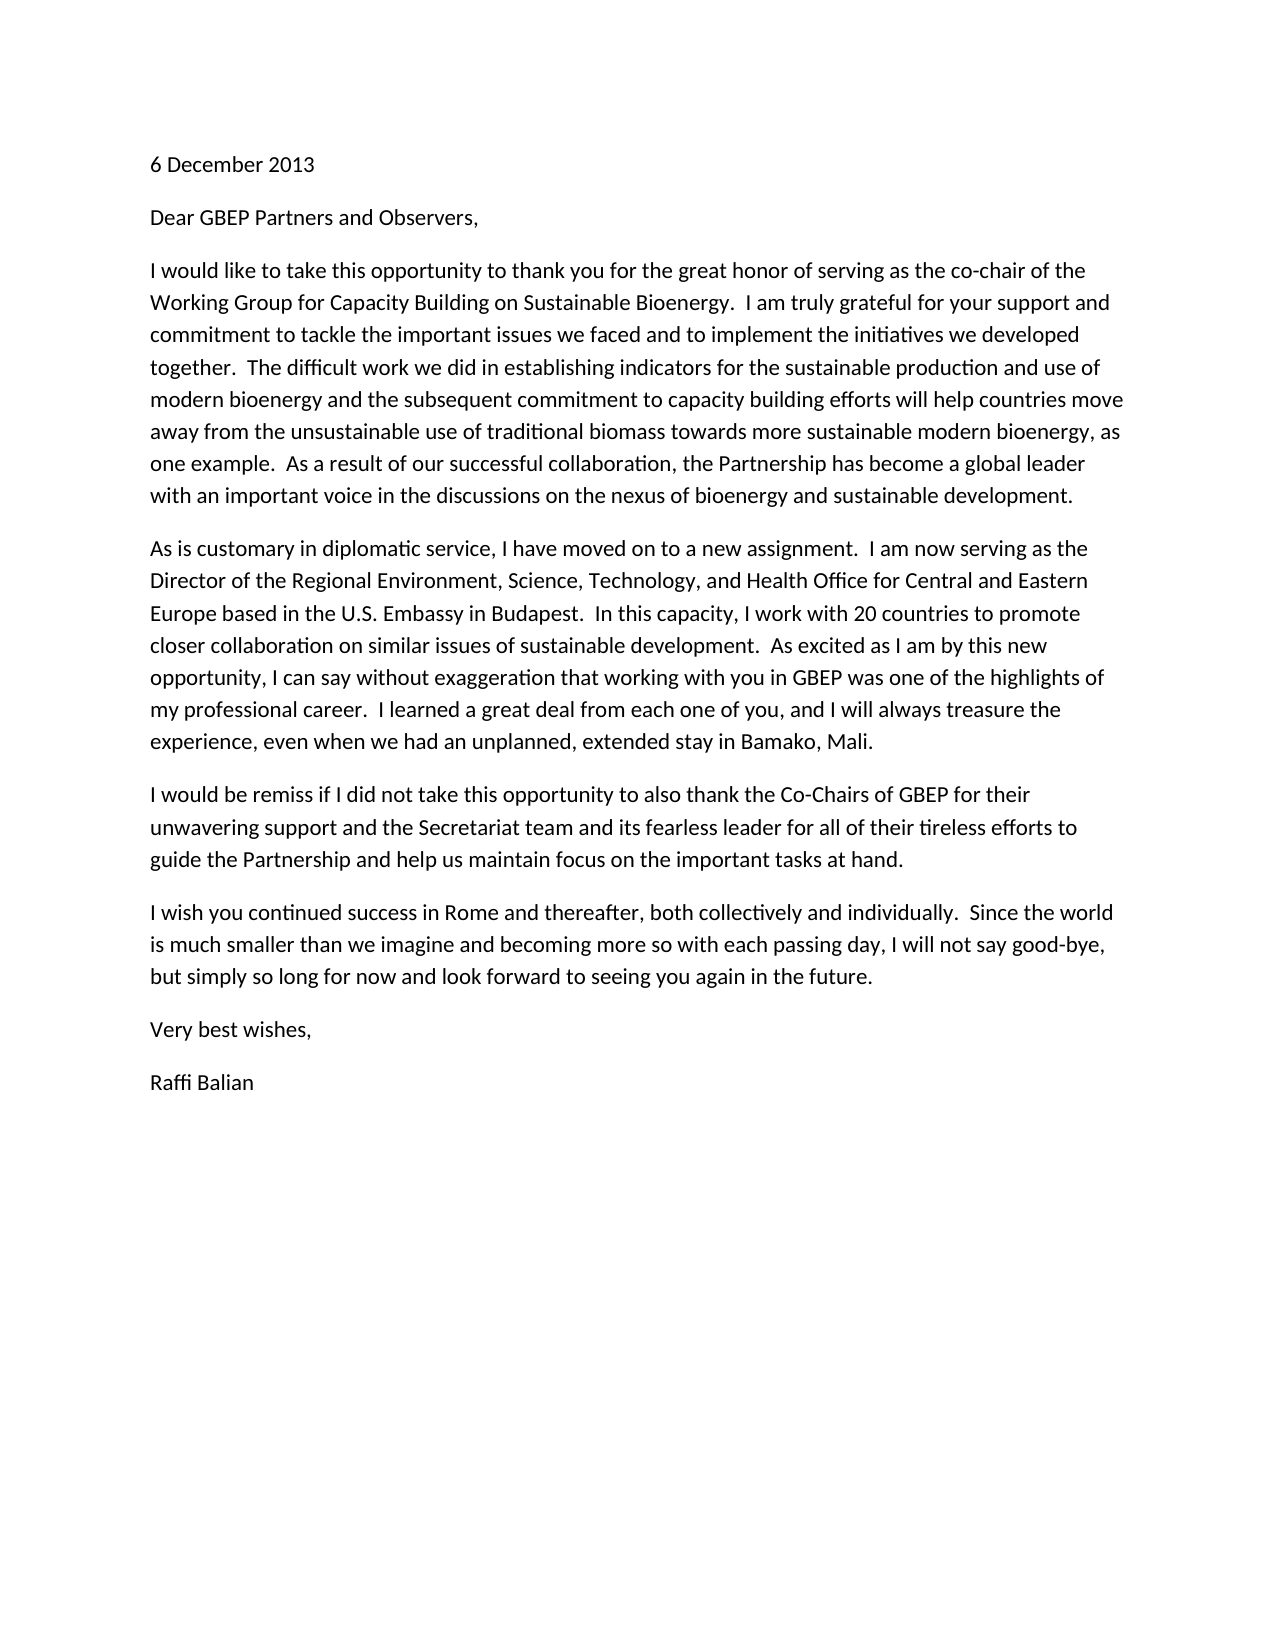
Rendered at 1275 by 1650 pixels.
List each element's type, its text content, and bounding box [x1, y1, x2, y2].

text Very best wishes, [150, 1015, 1125, 1043]
text Dear GBEP Partners and Observers, [150, 203, 1125, 231]
text I would like to take this opportunity to thank you for the great honor of serving as the co-chair of the Working Group for Capacity Building on Sustainable Bioenergy. I am truly grateful for your support and commitment to tackle the important issues we faced and to implement the initiatives we developed together. The difficult work we did in establishing indicators for the sustainable production and use of modern bioenergy and the subsequent commitment to capacity building efforts will help countries move away from the unsustainable use of traditional biomass towards more sustainable modern bioenergy, as one example. As a result of our successful collaboration, the Partnership has become a global leader with an important voice in the discussions on the nexus of bioenergy and sustainable development. [150, 256, 1125, 509]
text As is customary in diplomatic service, I have moved on to a new assignment. I am now serving as the Director of the Regional Environment, Science, Technology, and Health Office for Central and Eastern Europe based in the U.S. Embassy in Budapest. In this capacity, I work with 20 countries to promote closer collaboration on similar issues of sustainable development. As excited as I am by this new opportunity, I can say without exaggeration that working with you in GBEP was one of the highlights of my professional career. I learned a great deal from each one of you, and I will always treasure the experience, even when we had an unplanned, extended stay in Bamako, Mali. [150, 534, 1125, 756]
text 6 December 2013 [150, 150, 1125, 178]
text I wish you continued success in Rome and thereafter, both collectively and individually. Since the world is much smaller than we imagine and becoming more so with each passing day, I will not say good-bye, but simply so long for now and look forward to seeing you again in the future. [150, 898, 1125, 990]
text Raffi Balian [150, 1068, 1125, 1096]
text I would be remiss if I did not take this opportunity to also thank the Co-Chairs of GBEP for their unwavering support and the Secretariat team and its fearless leader for all of their tireless efforts to guide the Partnership and help us maintain focus on the important tasks at hand. [150, 781, 1125, 873]
